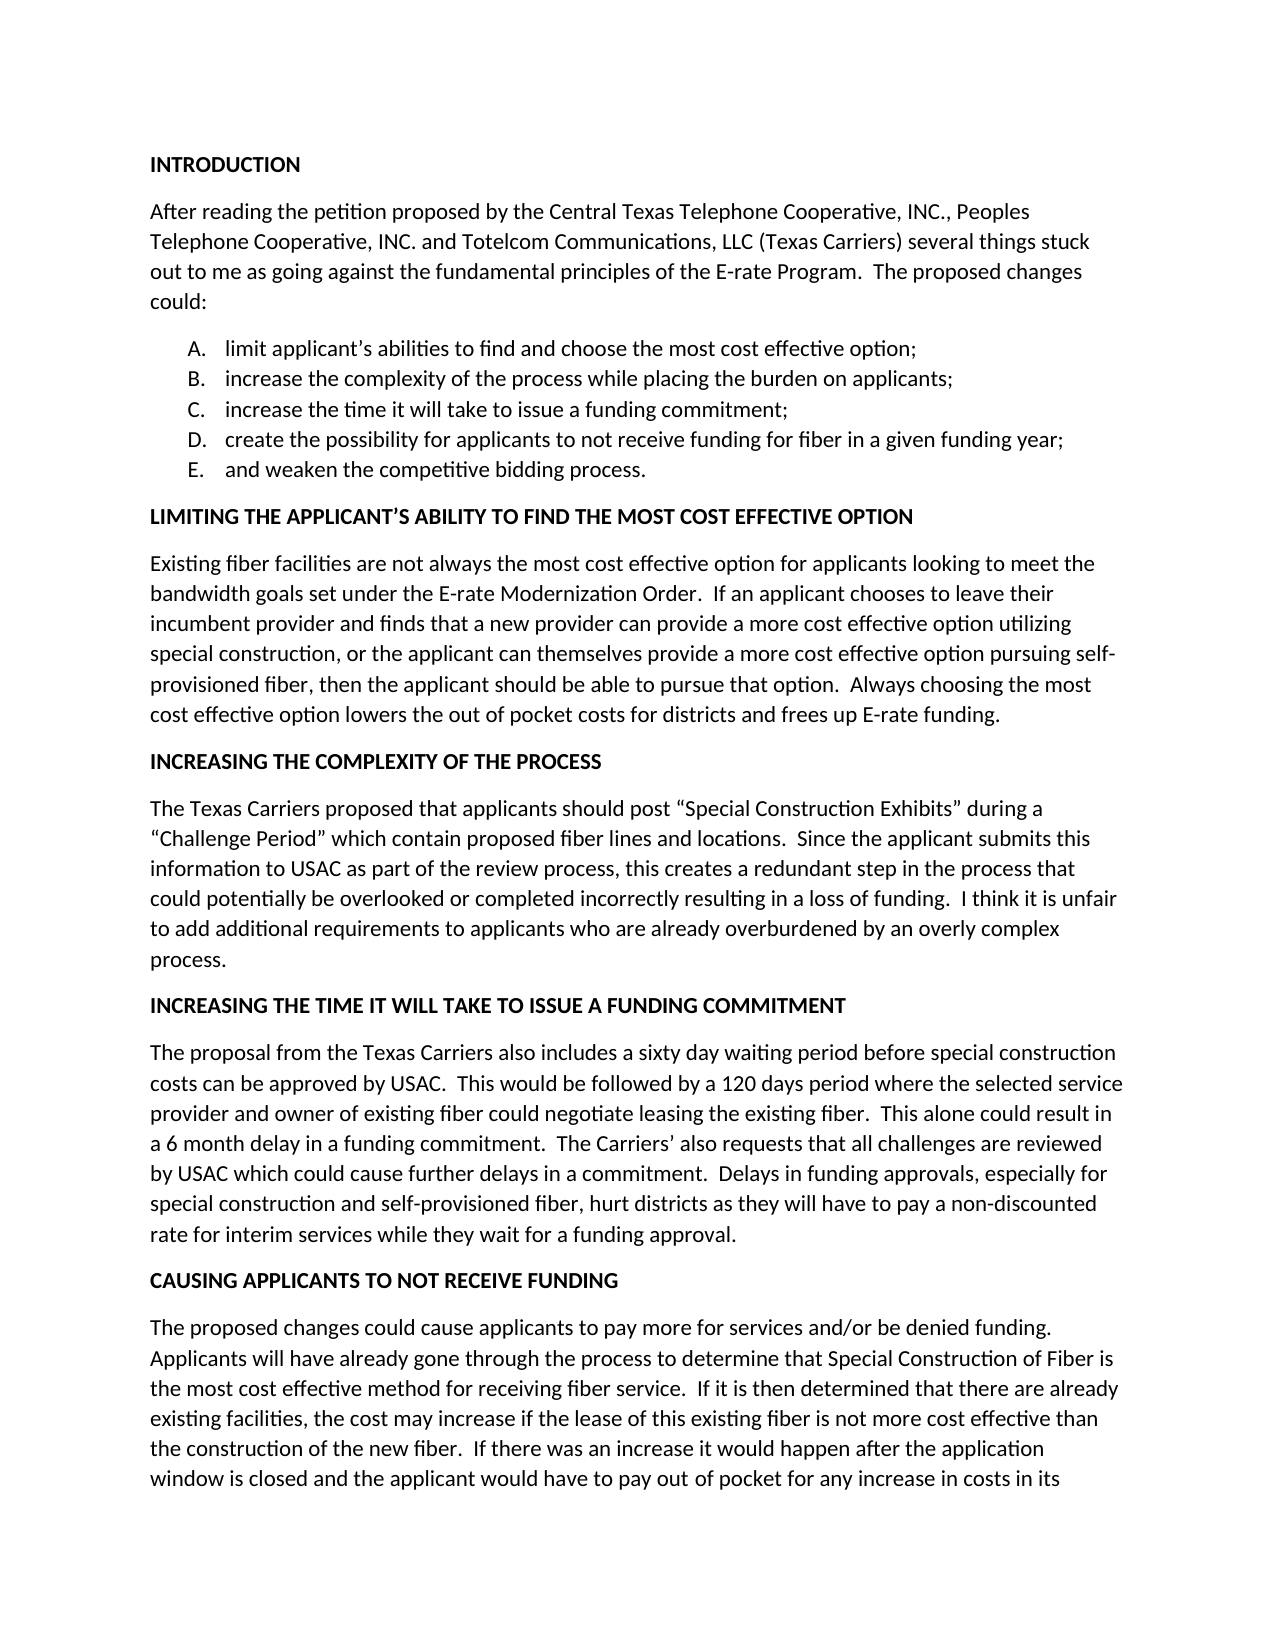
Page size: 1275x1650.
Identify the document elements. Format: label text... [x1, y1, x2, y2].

text Existing fiber facilities are not always the most cost effective option for applicants looking to meet the bandwidth goals set under the E-rate Modernization Order. If an applicant chooses to leave their incumbent provider and finds that a new provider can provide a more cost effective option utilizing special construction, or the applicant can themselves provide a more cost effective option pursuing self-provisioned fiber, then the applicant should be able to pursue that option. Always choosing the most cost effective option lowers the out of pocket costs for districts and frees up E-rate funding. [150, 549, 1125, 728]
text LIMITING THE APPLICANT’S ABILITY TO FIND THE MOST COST EFFECTIVE OPTION [150, 502, 1125, 530]
list limit applicant’s abilities to find and choose the most cost effective option; [187, 334, 1125, 362]
list create the possibility for applicants to not receive funding for fiber in a given funding year; [187, 425, 1125, 453]
text The proposal from the Texas Carriers also includes a sixty day waiting period before special construction costs can be approved by USAC. This would be followed by a 120 days period where the selected service provider and owner of existing fiber could negotiate leasing the existing fiber. This alone could result in a 6 month delay in a funding commitment. The Carriers’ also requests that all challenges are reviewed by USAC which could cause further delays in a commitment. Delays in funding approvals, especially for special construction and self-provisioned fiber, hurt districts as they will have to pay a non-discounted rate for interim services while they wait for a funding approval. [150, 1038, 1125, 1248]
list and weaken the competitive bidding process. [187, 455, 1125, 483]
text CAUSING APPLICANTS TO NOT RECEIVE FUNDING [150, 1267, 1125, 1295]
text The Texas Carriers proposed that applicants should post “Special Construction Exhibits” during a “Challenge Period” which contain proposed fiber lines and locations. Since the applicant submits this information to USAC as part of the review process, this creates a redundant step in the process that could potentially be overlooked or completed incorrectly resulting in a loss of funding. I think it is unfair to add additional requirements to applicants who are already overburdened by an overly complex process. [150, 794, 1125, 973]
list increase the complexity of the process while placing the burden on applicants; [187, 364, 1125, 393]
text INCREASING THE COMPLEXITY OF THE PROCESS [150, 747, 1125, 775]
list increase the time it will take to issue a funding commitment; [187, 395, 1125, 423]
text After reading the petition proposed by the Central Texas Telephone Cooperative, INC., Peoples Telephone Cooperative, INC. and Totelcom Communications, LLC (Texas Carriers) several things stuck out to me as going against the fundamental principles of the E-rate Program. The proposed changes could: [150, 197, 1125, 316]
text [150, 1313, 1125, 1493]
text INTRODUCTION [150, 150, 1125, 178]
text INCREASING THE TIME IT WILL TAKE TO ISSUE A FUNDING COMMITMENT [150, 992, 1125, 1020]
